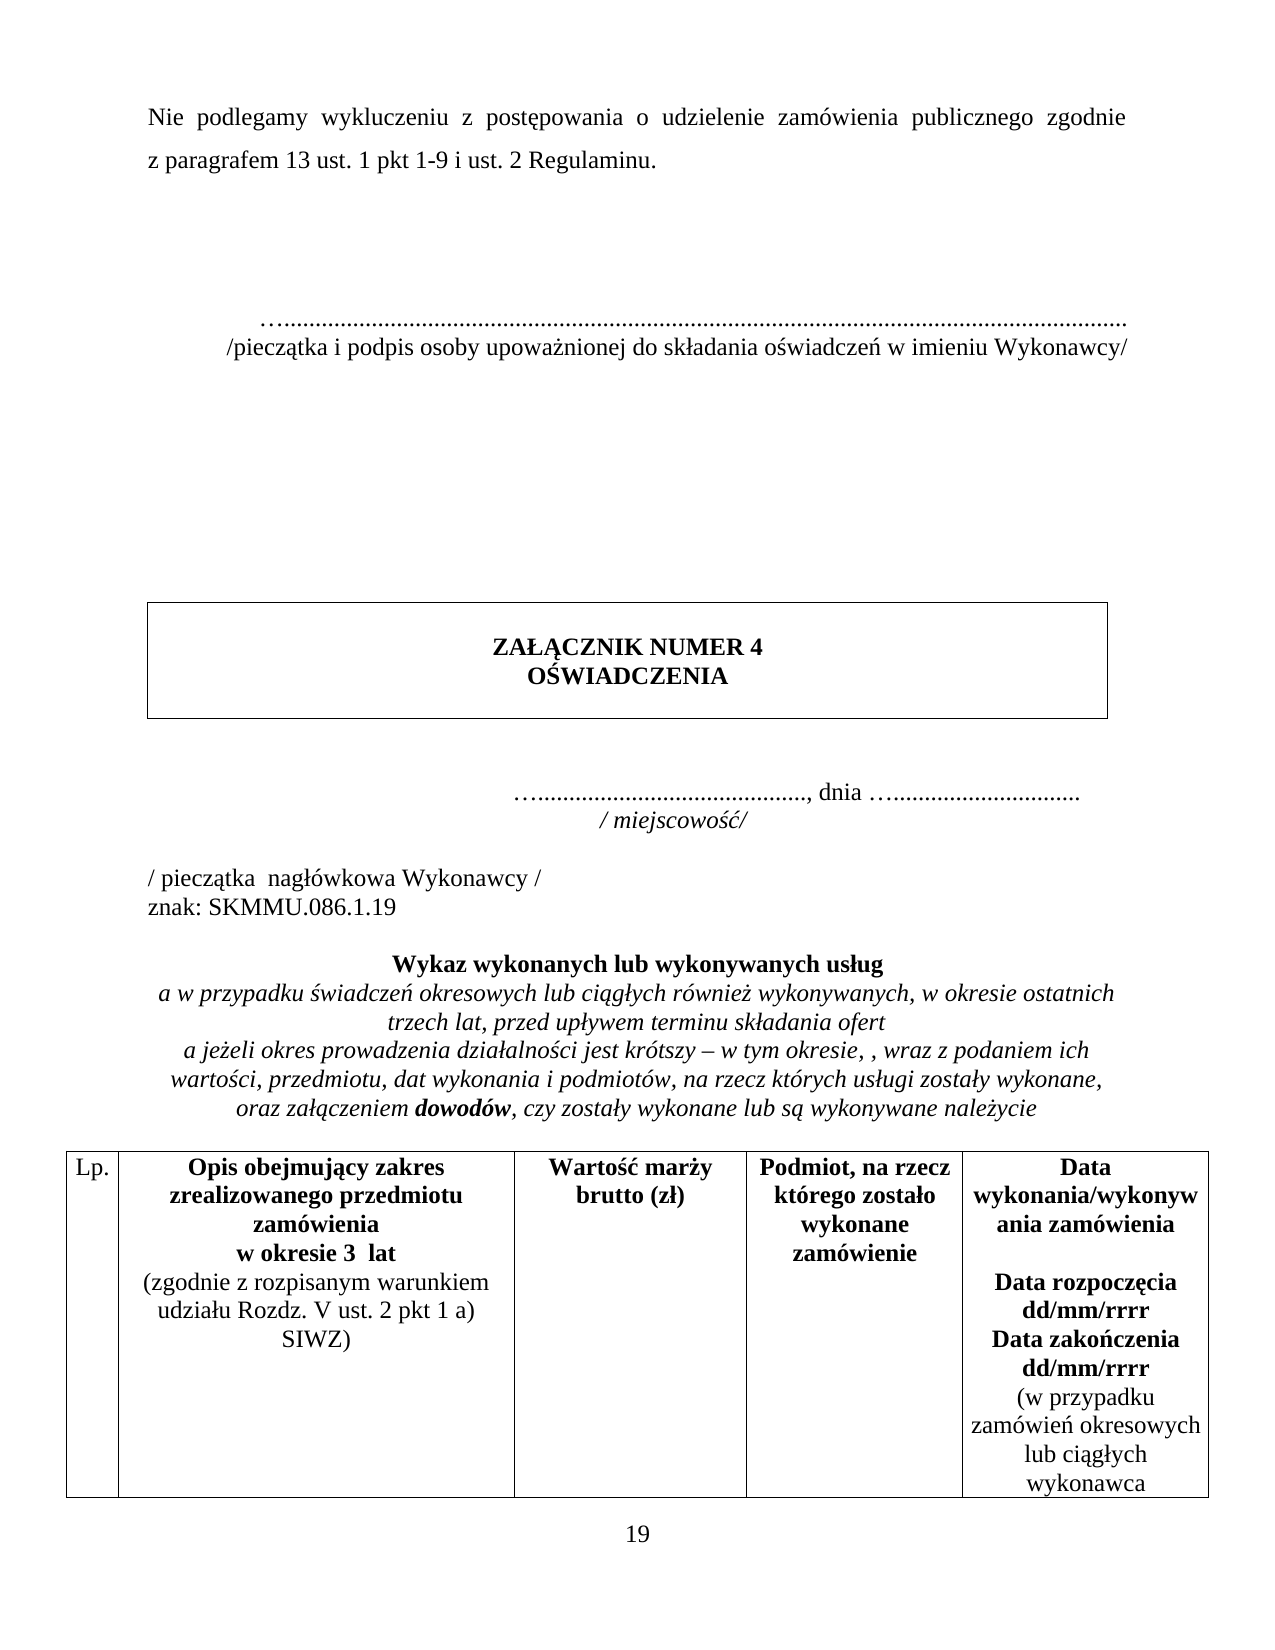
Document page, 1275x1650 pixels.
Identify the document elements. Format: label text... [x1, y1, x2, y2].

text …....................................................................................................................................... [148, 303, 1127, 332]
text a jeżeli okres prowadzenia działalności jest krótszy – w tym okresie, , wraz z podaniem ich [148, 1036, 1127, 1064]
text a w przypadku świadczeń okresowych lub ciągłych również wykonywanych, w okresie ostatnich trzech lat, przed upływem terminu składania ofert [148, 978, 1127, 1036]
text Nie podlegamy wykluczeniu z postępowania o udzielenie zamówienia publicznego zgodnie z paragrafem 13 ust. 1 pkt 1-9 i ust. 2 Regulaminu. [148, 102, 1127, 174]
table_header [963, 1152, 1208, 1497]
text Wykaz wykonanych lub wykonywanych usług [148, 949, 1127, 978]
text / miejscowość/ [148, 806, 1127, 834]
text / pieczątka nagłówkowa Wykonawcy / [148, 863, 1127, 892]
text znak: SKMMU.086.1.19 [148, 892, 1127, 921]
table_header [119, 1152, 514, 1497]
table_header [515, 1152, 746, 1497]
text wartości, przedmiotu, dat wykonania i podmiotów, na rzecz których usługi zostały wykonane, oraz załączeniem dowodów, czy zostały wykonane lub są wykonywane należycie [148, 1064, 1127, 1122]
text /pieczątka i podpis osoby upoważnionej do składania oświadczeń w imieniu Wykonawcy/ [148, 332, 1127, 361]
table_header ZAŁĄCZNIK NUMER 4 OŚWIADCZENIA [148, 603, 1107, 718]
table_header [747, 1152, 962, 1497]
text …..........................................., dnia ….............................. [148, 777, 1127, 806]
table_header Lp. [67, 1152, 118, 1497]
